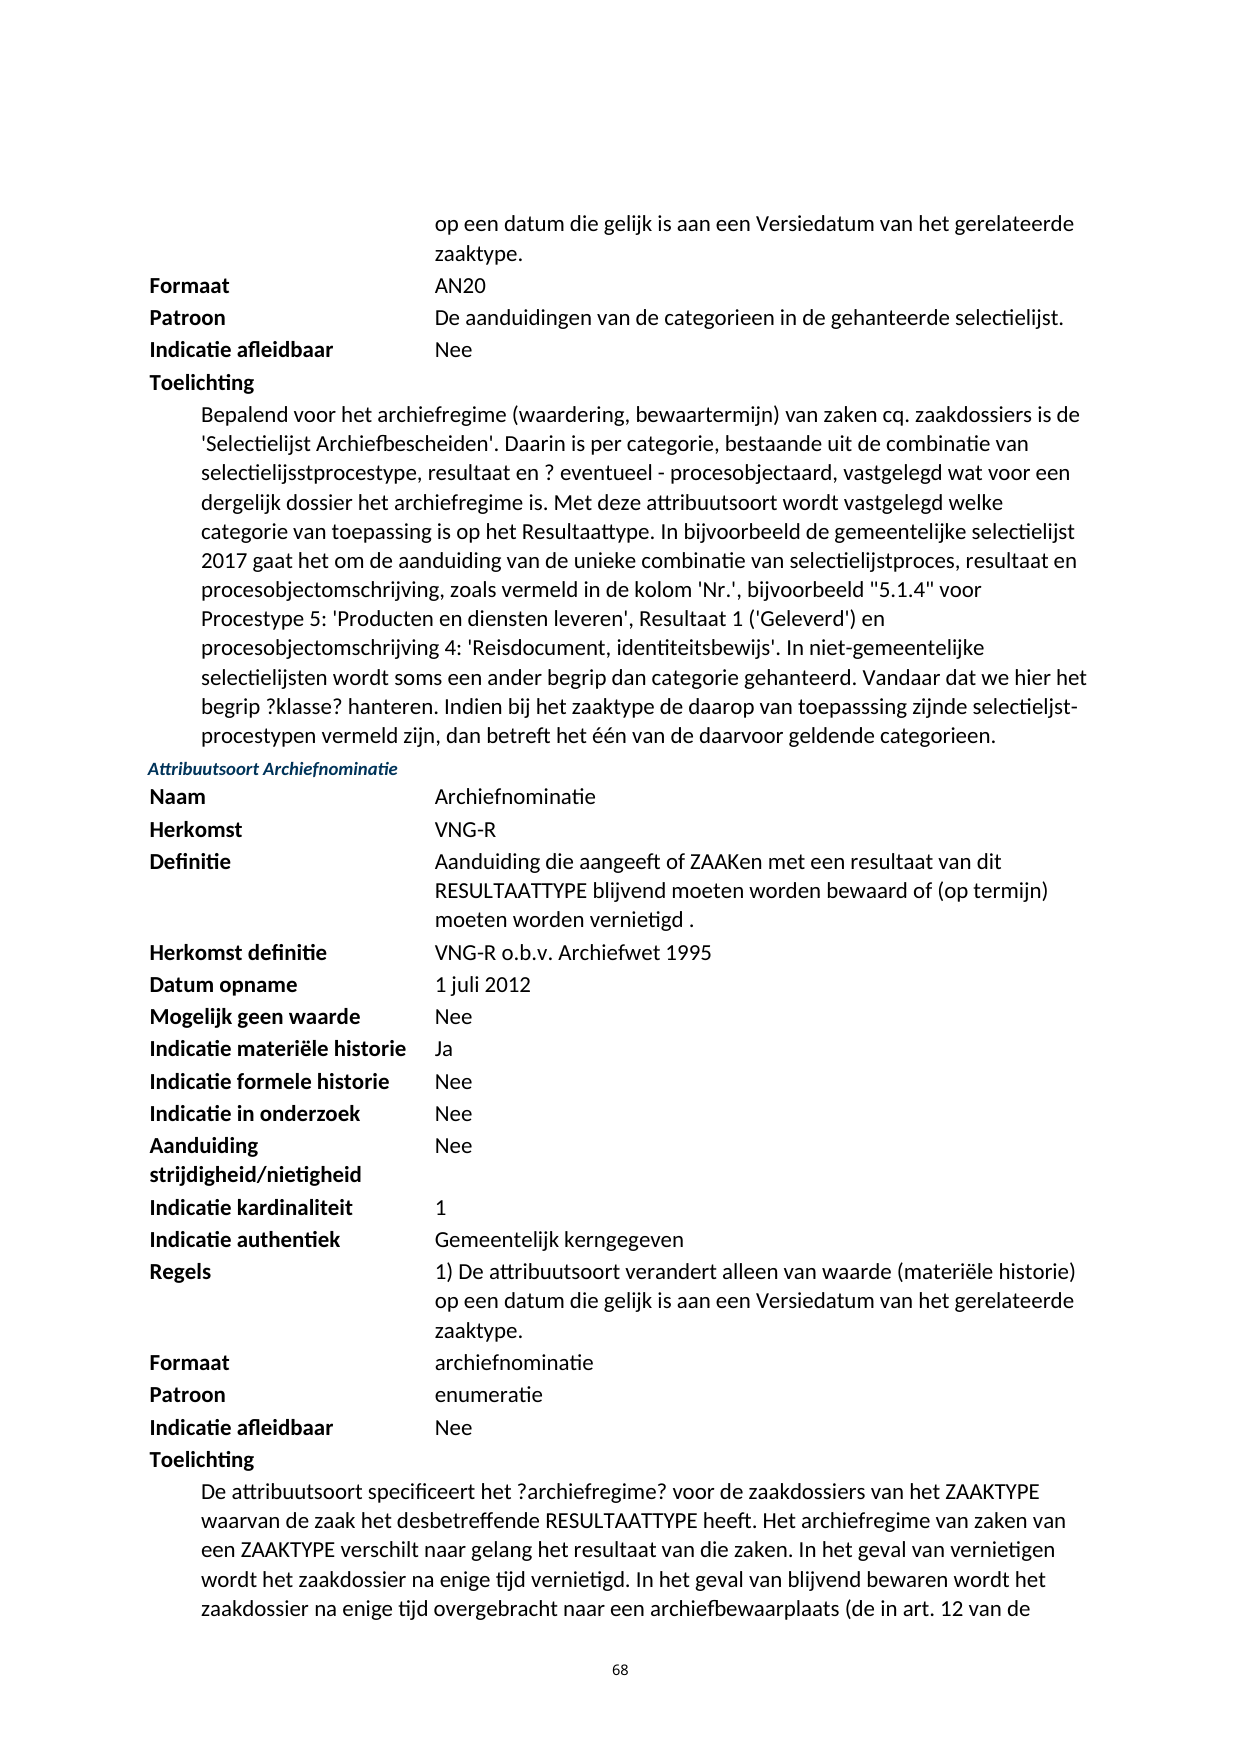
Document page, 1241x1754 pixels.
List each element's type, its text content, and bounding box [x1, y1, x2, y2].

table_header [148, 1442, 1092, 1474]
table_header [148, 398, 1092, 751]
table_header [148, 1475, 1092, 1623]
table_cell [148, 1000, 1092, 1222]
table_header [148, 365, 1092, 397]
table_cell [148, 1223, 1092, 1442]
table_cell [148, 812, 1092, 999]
subtitle Attribuutsoort Archiefnominatie [148, 751, 1092, 780]
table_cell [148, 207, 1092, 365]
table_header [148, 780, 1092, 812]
